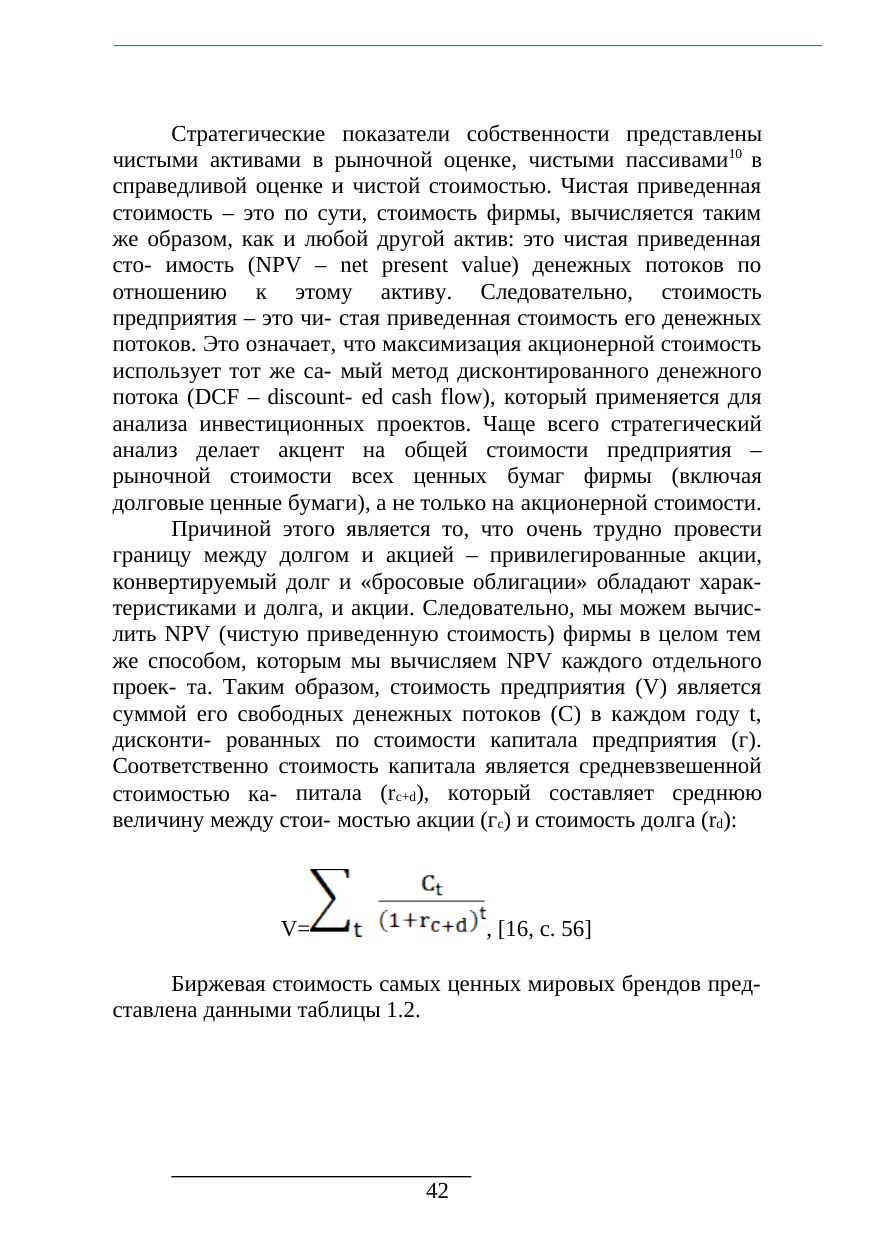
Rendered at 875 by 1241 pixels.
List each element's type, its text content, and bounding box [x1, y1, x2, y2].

text Биржевая стоимость самых ценных мировых брендов пред- ставлена данными таблицы 1.2. [112, 970, 762, 1023]
text Причиной этого является то, что очень трудно провести границу между долгом и акцией – привилегированные акции, конвертируемый долг и «бросовые облигации» обладают харак- теристиками и долга, и акции. Следовательно, мы можем вычис- лить NPV (чистую приведенную стоимость) фирмы в целом тем же способом, которым мы вычисляем NPV каждого отдельного проек- та. Таким образом, стоимость предприятия (V) является суммой его свободных денежных потоков (С) в каждом году t, дисконти- рованных по стоимости капитала предприятия (г). Соответственно стоимость капитала является средневзвешенной стоимостью ка- питала (rc+d), который составляет среднюю величину между стои- мостью акции (гс) и стоимость долга (rd): [112, 515, 762, 834]
text Стратегические показатели собственности представлены чистыми активами в рыночной оценке, чистыми пассивами10 в справедливой оценке и чистой стоимостью. Чистая приведенная стоимость – это по сути, стоимость фирмы, вычисляется таким же образом, как и любой другой актив: это чистая приведенная сто- имость (NPV – net present value) денежных потоков по отношению к этому активу. Следовательно, стоимость предприятия – это чи- стая приведенная стоимость его денежных потоков. Это означает, что максимизация акционерной стоимость использует тот же са- мый метод дисконтированного денежного потока (DCF – discount- ed cash flow), который применяется для анализа инвестиционных проектов. Чаще всего стратегический анализ делает акцент на общей стоимости предприятия – рыночной стоимости всех ценных бумаг фирмы (включая долговые ценные бумаги), а не только на акционерной стоимости. [112, 120, 762, 515]
picture [310, 869, 487, 937]
